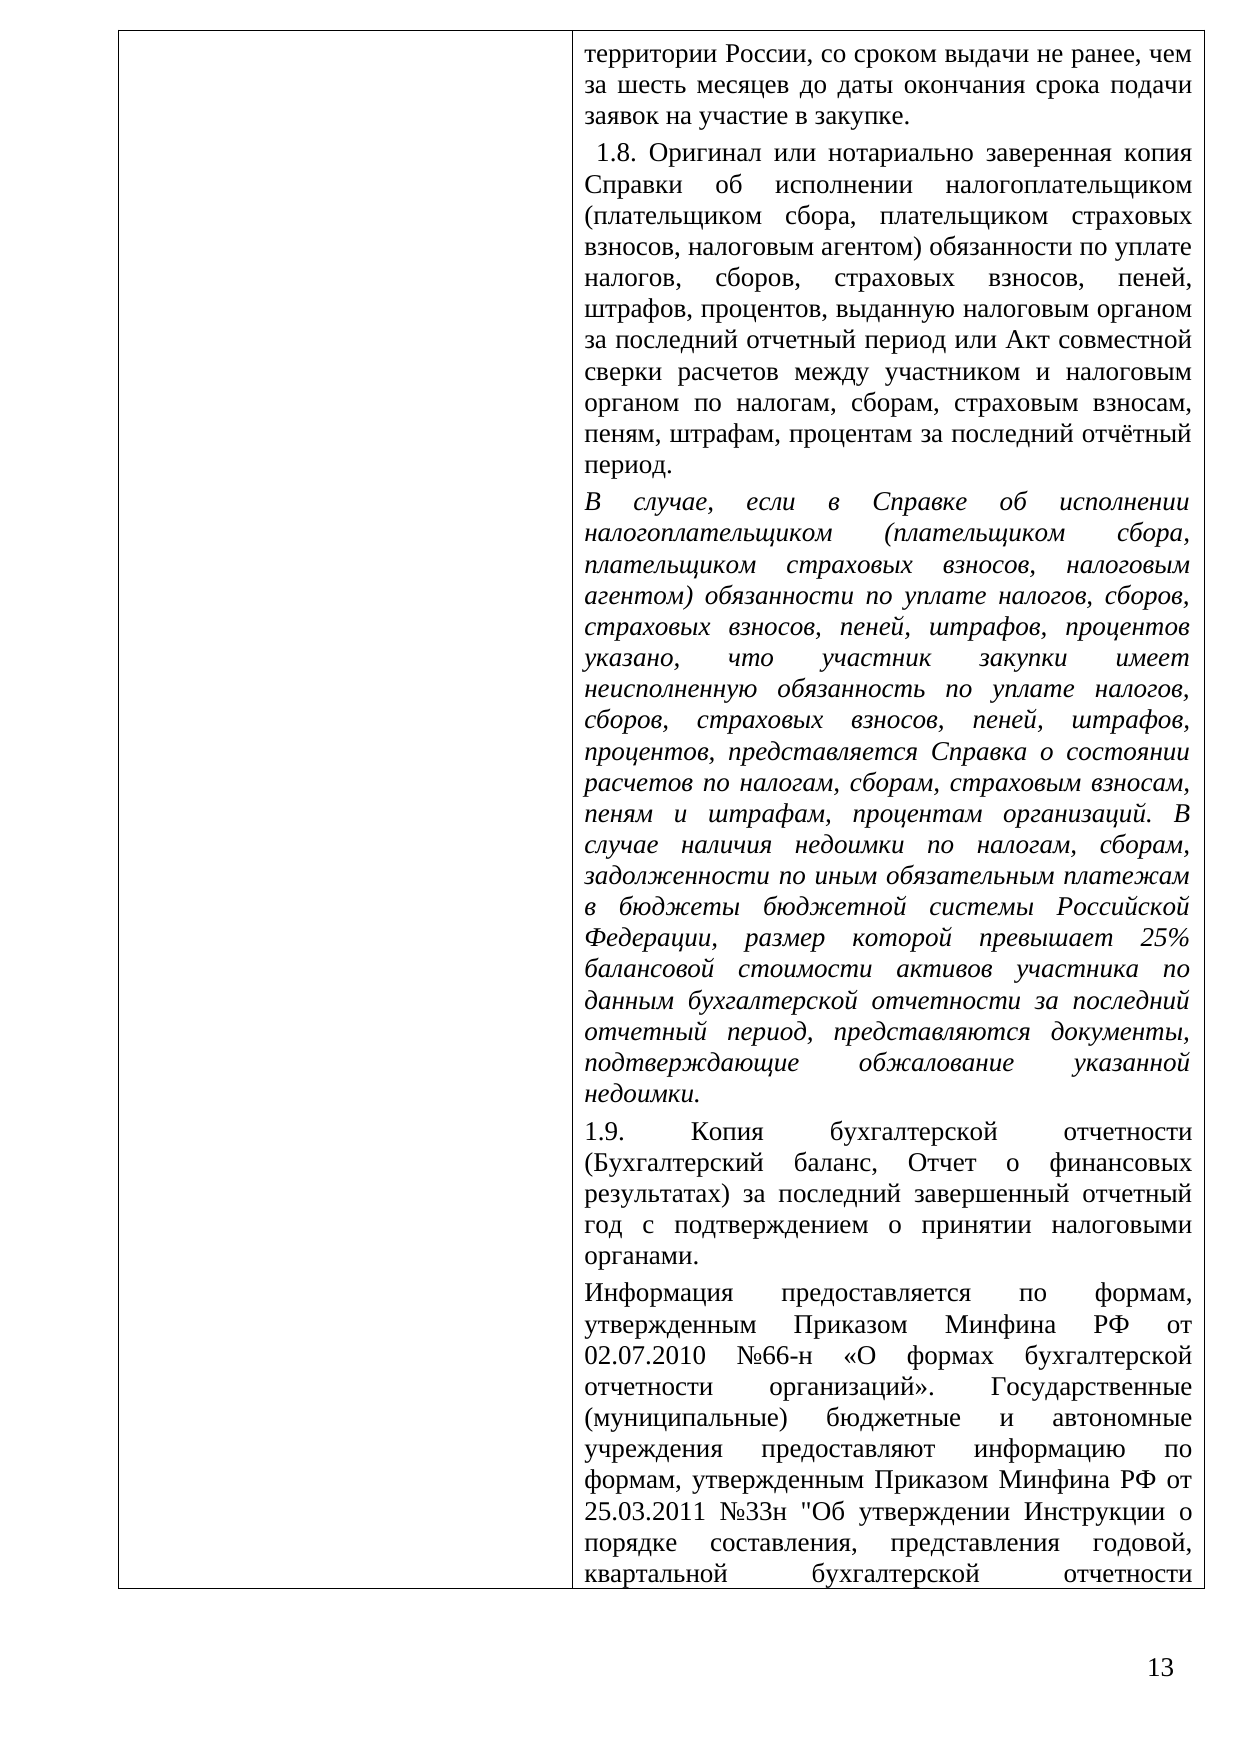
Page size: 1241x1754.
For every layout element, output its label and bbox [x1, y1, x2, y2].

table_cell [119, 31, 572, 1588]
table_cell [573, 31, 1204, 1588]
